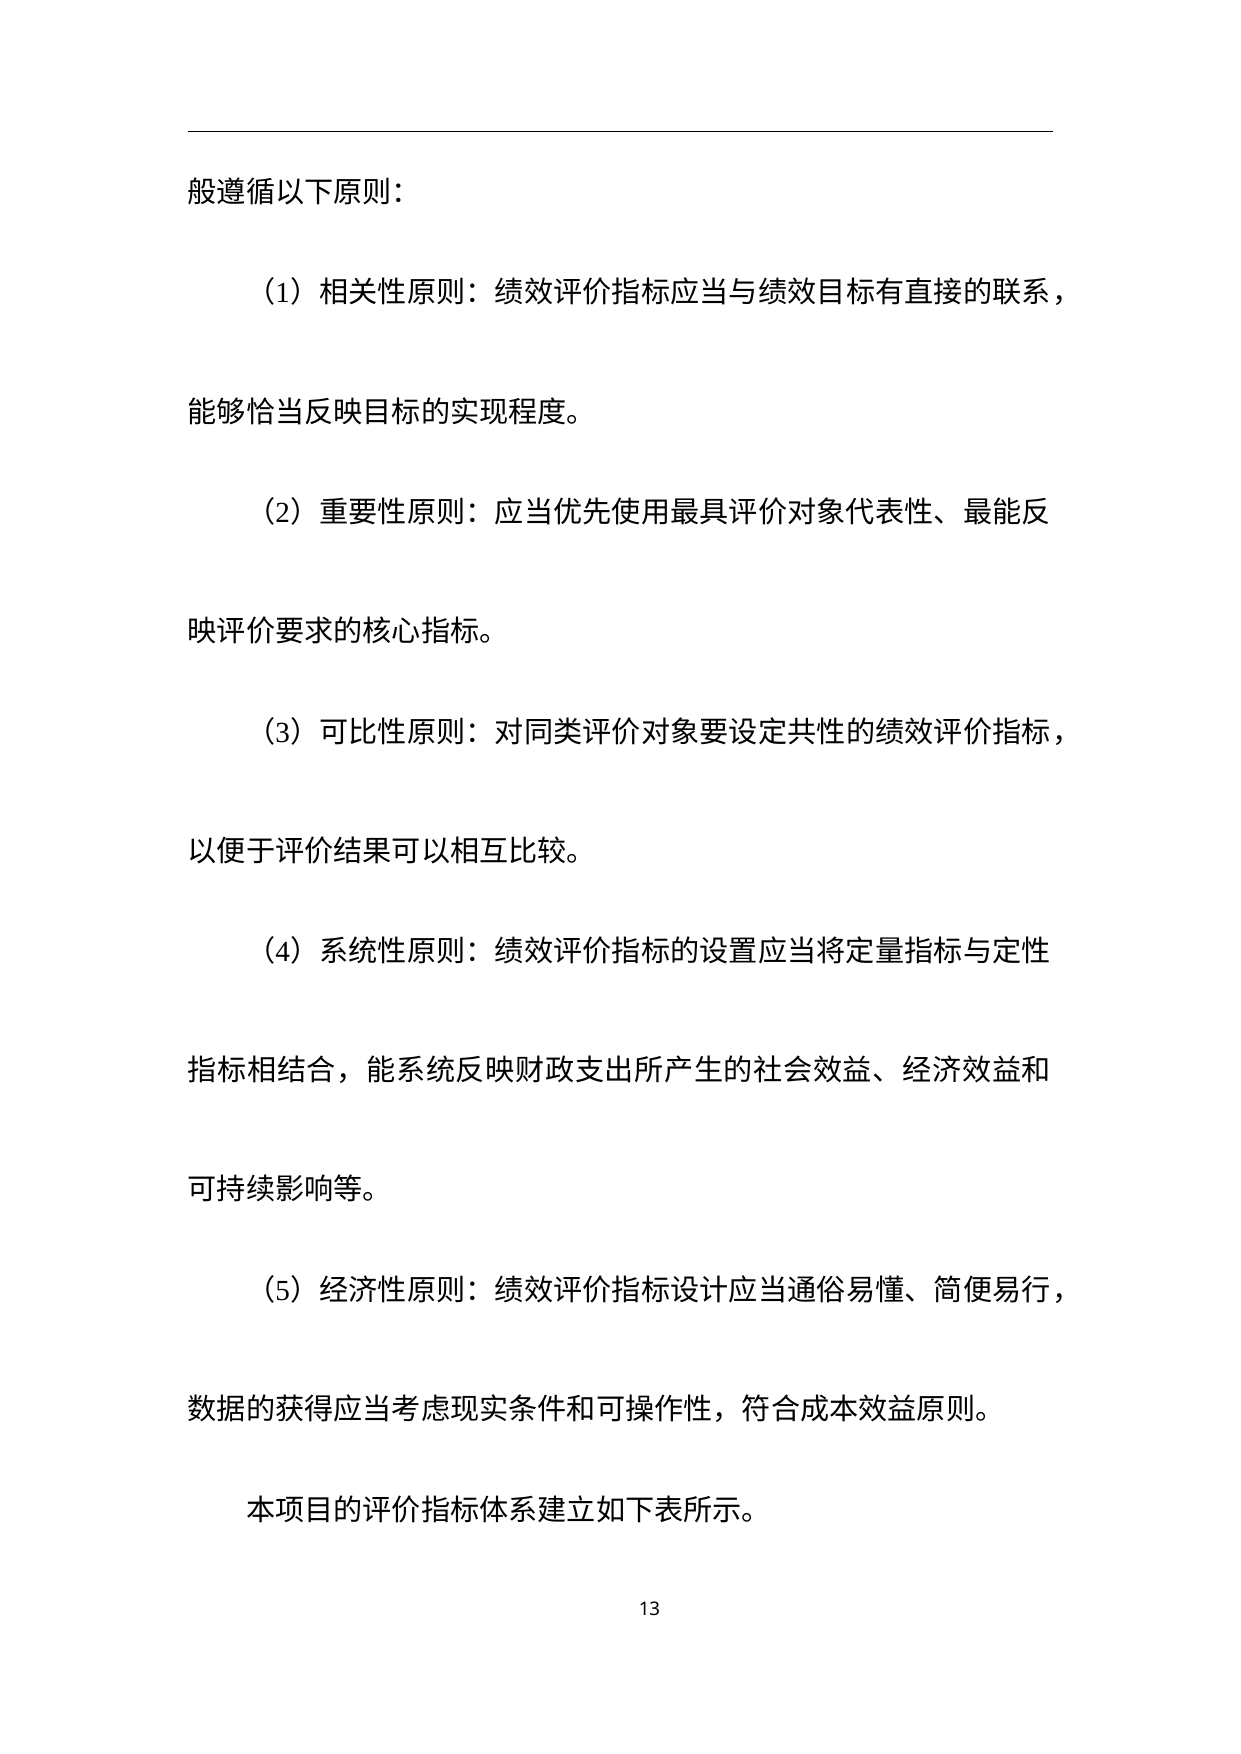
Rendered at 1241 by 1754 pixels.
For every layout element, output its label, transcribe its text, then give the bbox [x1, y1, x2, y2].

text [187, 150, 1053, 229]
text （3）可比性原则：对同类评价对象要设定共性的绩效评价指标，以便于评价结果可以相互比较。 [187, 690, 1053, 888]
text （1）相关性原则：绩效评价指标应当与绩效目标有直接的联系，能够恰当反映目标的实现程度。 [187, 251, 1053, 449]
text （2）重要性原则：应当优先使用最具评价对象代表性、最能反映评价要求的核心指标。 [187, 470, 1053, 668]
text （5）经济性原则：绩效评价指标设计应当通俗易懂、简便易行，数据的获得应当考虑现实条件和可操作性，符合成本效益原则。 [187, 1248, 1053, 1446]
text 本项目的评价指标体系建立如下表所示。 [187, 1467, 1053, 1547]
text （4）系统性原则：绩效评价指标的设置应当将定量指标与定性指标相结合，能系统反映财政支出所产生的社会效益、经济效益和可持续影响等。 [187, 909, 1053, 1227]
